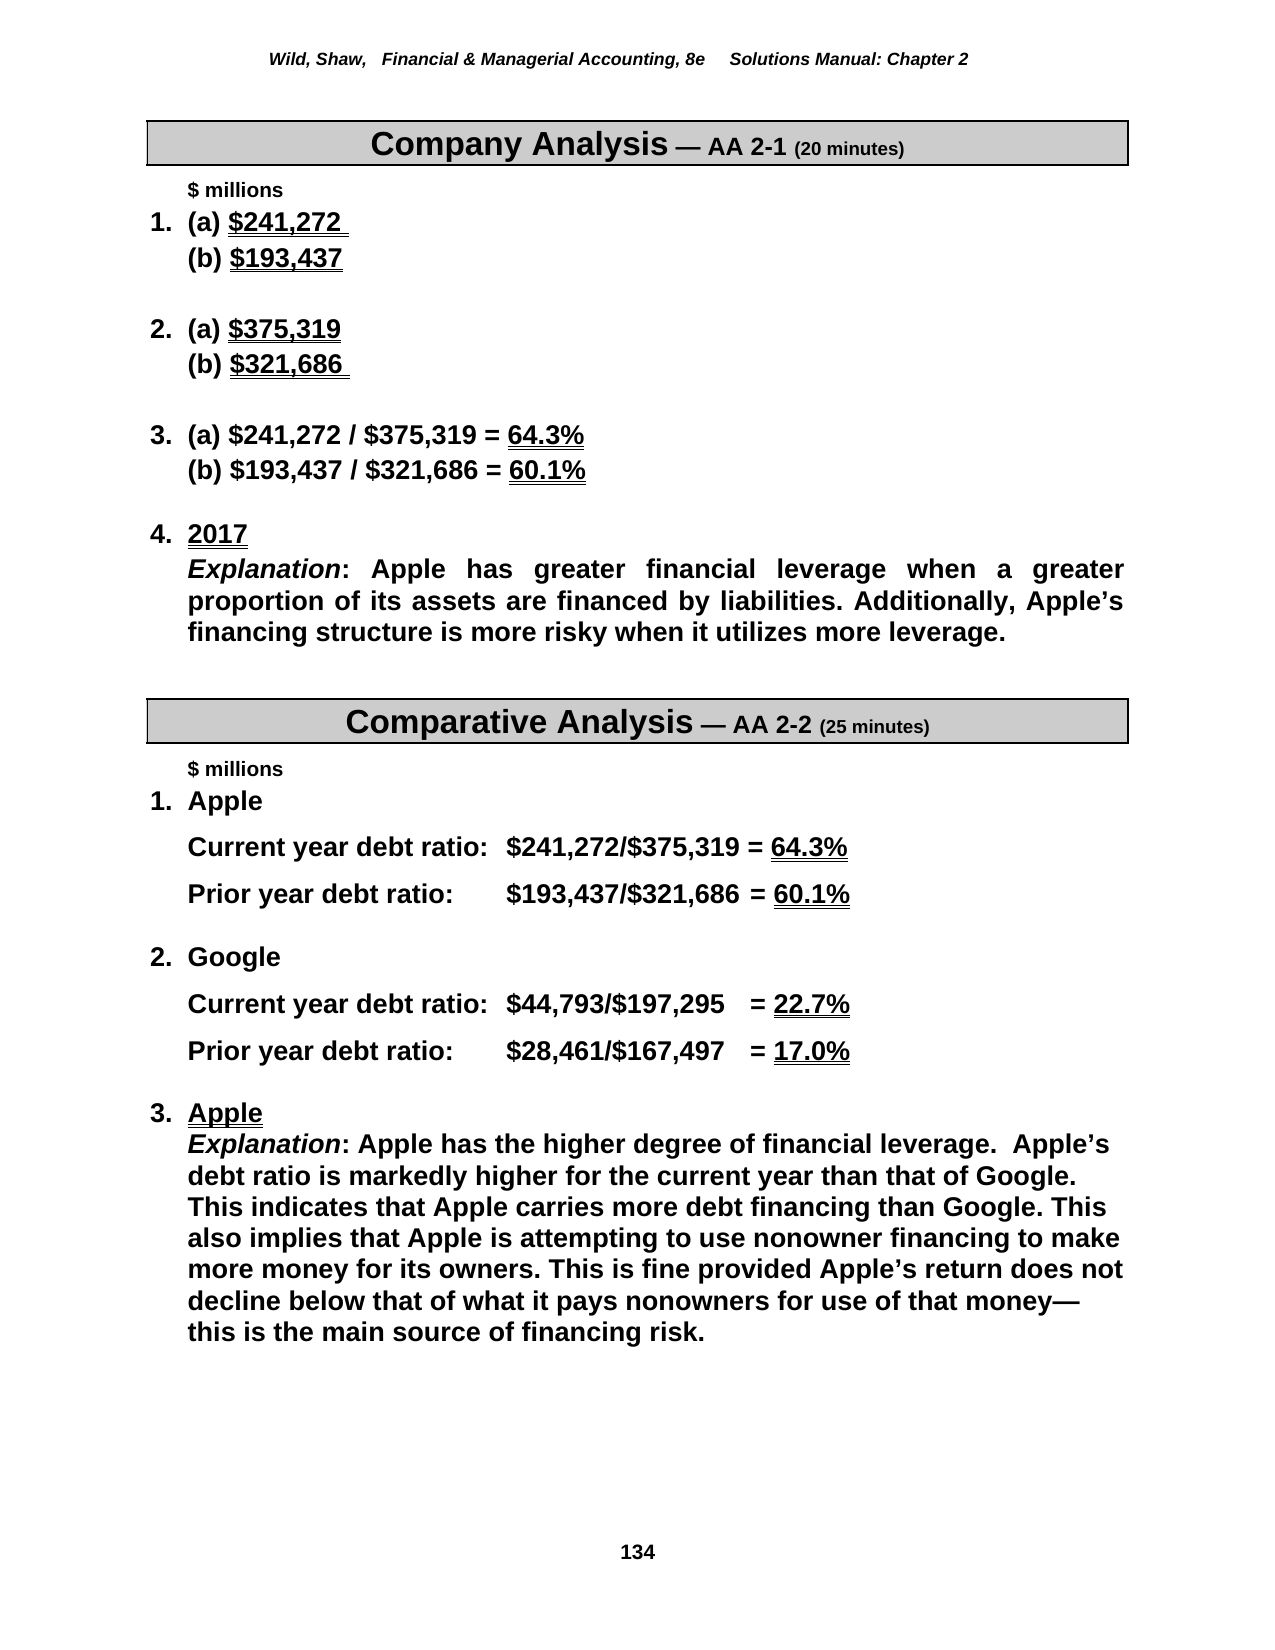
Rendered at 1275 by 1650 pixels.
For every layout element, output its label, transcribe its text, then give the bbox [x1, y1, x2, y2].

text (b) $321,686 [150, 348, 1125, 379]
text 3. Apple [150, 1097, 1125, 1128]
text Explanation: Apple has the higher degree of financial leverage. Apple’s debt ratio is markedly higher for the current year than that of Google. This indicates that Apple carries more debt financing than Google. This also implies that Apple is attempting to use nonowner financing to make more money for its owners. This is fine provided Apple’s return does not decline below that of what it pays nonowners for use of that money— this is the main source of financing risk. [150, 1128, 1125, 1347]
text (b) $193,437 [150, 242, 1125, 273]
text Prior year debt ratio: $28,461/$167,497 = 17.0% [150, 1034, 1125, 1066]
text $ millions [150, 756, 1125, 780]
text $ millions [150, 178, 1125, 202]
text Comparative Analysis — AA 2-2 (25 minutes) [148, 700, 1127, 742]
text 2. (a) $375,319 [150, 313, 1125, 344]
text 1. Apple [150, 784, 1125, 816]
text Company Analysis — AA 2-1 (20 minutes) [148, 122, 1127, 164]
text 2. Google [150, 941, 1125, 972]
text (b) $193,437 / $321,686 = 60.1% [150, 454, 1125, 486]
text 4. 2017 [150, 518, 1125, 549]
text Current year debt ratio: $241,272/$375,319 = 64.3% [150, 831, 1125, 863]
text Current year debt ratio: $44,793/$197,295 = 22.7% [150, 988, 1125, 1019]
text Explanation: Apple has greater financial leverage when a greater proportion of its assets are financed by liabilities. Additionally, Apple’s financing structure is more risky when it utilizes more leverage. [150, 553, 1125, 647]
text Prior year debt ratio: $193,437/$321,686 = 60.1% [150, 878, 1125, 909]
text 3. (a) $241,272 / $375,319 = 64.3% [150, 419, 1125, 450]
text 1. (a) $241,272 [150, 206, 1125, 238]
